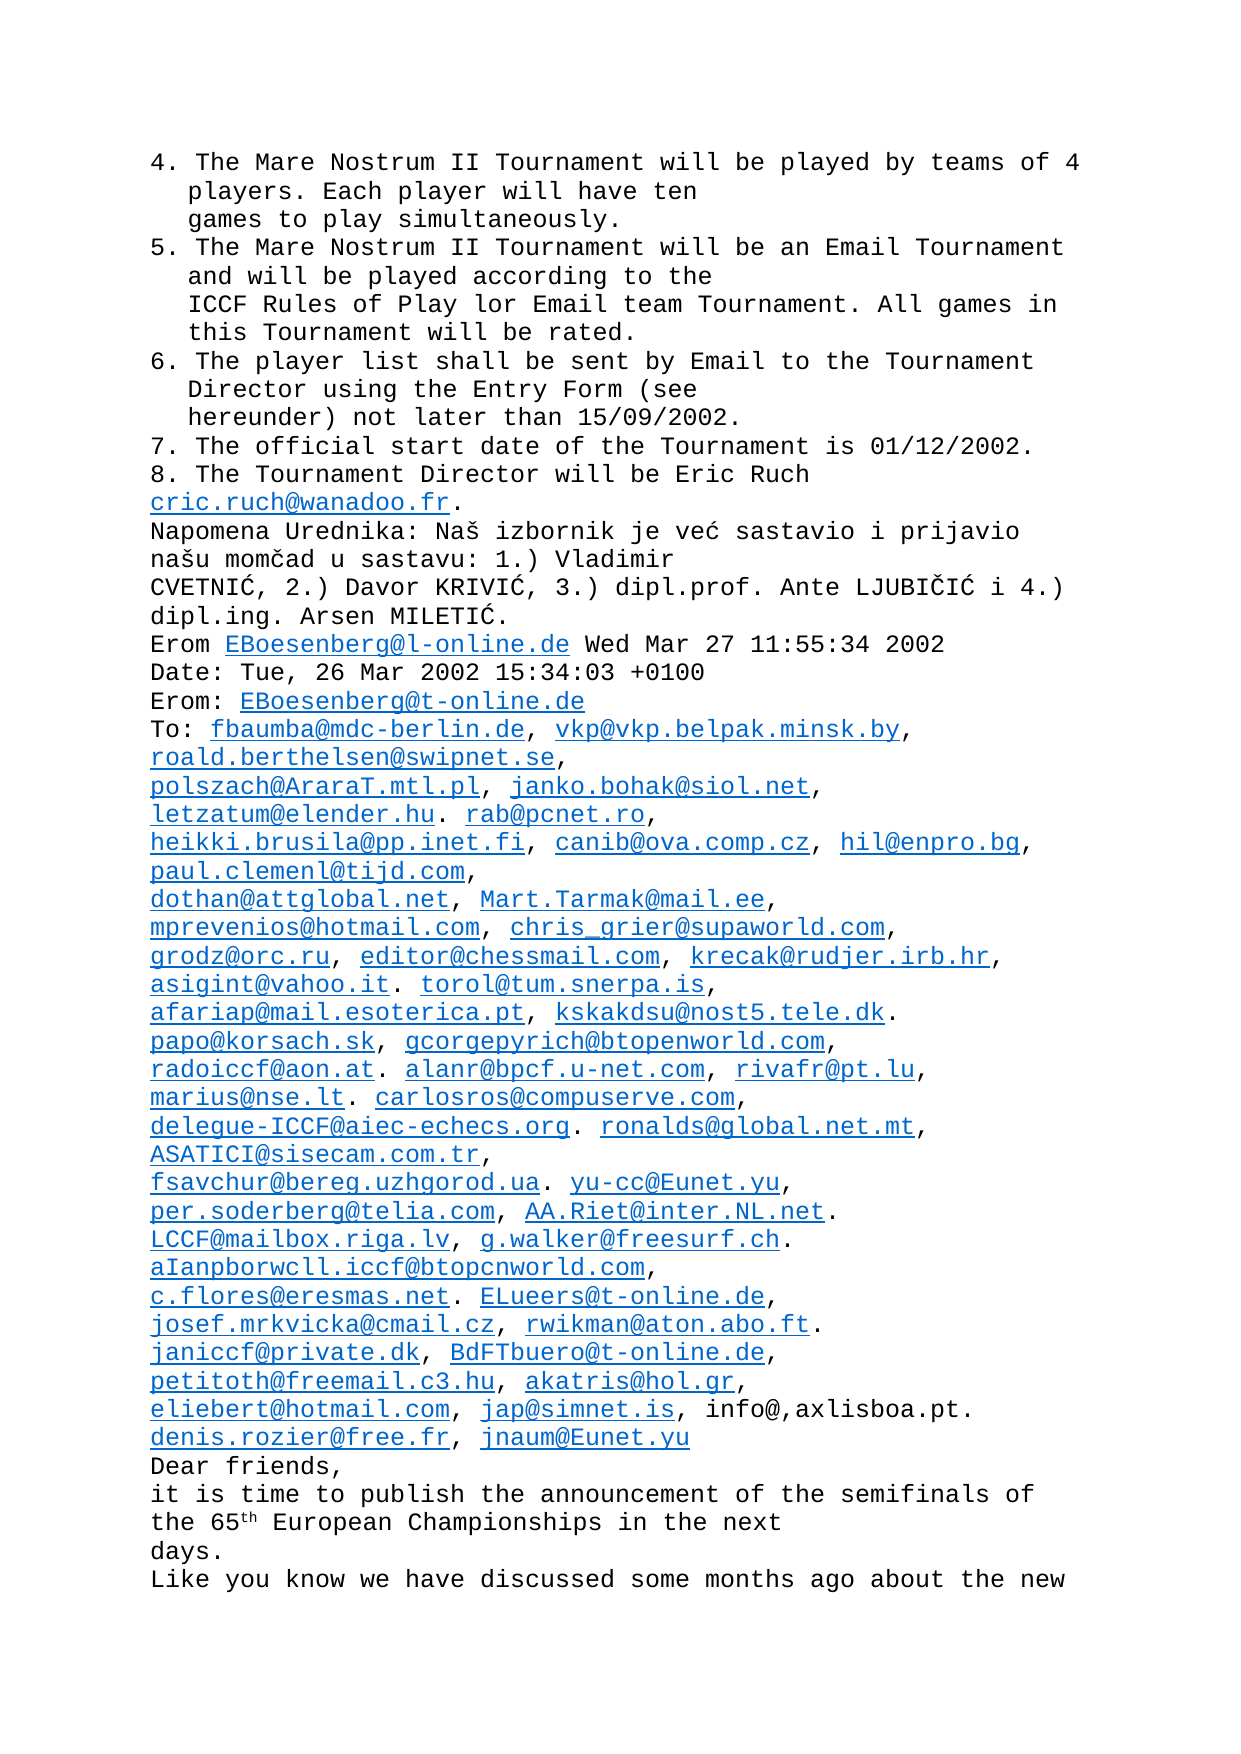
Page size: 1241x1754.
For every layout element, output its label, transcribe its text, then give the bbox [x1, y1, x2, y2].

text Erom EBoesenberg@l-online.de Wed Mar 27 11:55:34 2002 Date: Tue, 26 Mar 2002 15:34:03 +0100 Erom: EBoesenberg@t-online.de [150, 632, 1090, 717]
text 5. The Mare Nostrum II Tournament will be an Email Tournament and will be played according to the ICCF Rules of Play lor Email team Tournament. All games in this Tournament will be rated. [150, 235, 1090, 348]
text Napomena Urednika: Naš izbornik je već sastavio i prijavio našu momčad u sastavu: 1.) Vladimir CVETNIĆ, 2.) Davor KRIVIĆ, 3.) dipl.prof. Ante LJUBIČIĆ i 4.) dipl.ing. Arsen MILETIĆ. [150, 518, 1090, 632]
text it is time to publish the announcement of the semifinals of the 65th European Championships in the next days. [150, 1482, 1090, 1567]
text 7. The official start date of the Tournament is 01/12/2002. [150, 433, 1090, 462]
text 6. The player list shall be sent by Email to the Tournament Director using the Entry Form (see hereunder) not later than 15/09/2002. [150, 348, 1090, 433]
text 8. The Tournament Director will be Eric Ruch cric.ruch@wanadoo.fr. [150, 462, 1090, 518]
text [150, 1567, 1090, 1595]
text 4. The Mare Nostrum II Tournament will be played by teams of 4 players. Each player will have ten games to play simultaneously. [150, 150, 1090, 235]
text To: fbaumba@mdc-berlin.de, vkp@vkp.belpak.minsk.by, roald.berthelsen@swipnet.se, polszach@AraraT.mtl.pl, janko.bohak@siol.net, letzatum@elender.hu. rab@pcnet.ro, heikki.brusila@pp.inet.fi, canib@ova.comp.cz, hil@enpro.bg, paul.clemenl@tijd.com, dothan@attglobal.net, Mart.Tarmak@mail.ee, mprevenios@hotmail.com, chris_grier@supaworld.com, grodz@orc.ru, editor@chessmail.com, krecak@rudjer.irb.hr, asigint@vahoo.it. torol@tum.snerpa.is, afariap@mail.esoterica.pt, kskakdsu@nost5.tele.dk. papo@korsach.sk, gcorgepyrich@btopenworld.com, radoiccf@aon.at. alanr@bpcf.u-net.com, rivafr@pt.lu, marius@nse.lt. carlosros@compuserve.com, delegue-ICCF@aiec-echecs.org. ronalds@global.net.mt, ASATICI@sisecam.com.tr, fsavchur@bereg.uzhgorod.ua. yu-cc@Eunet.yu, per.soderberg@telia.com, AA.Riet@inter.NL.net. LCCF@mailbox.riga.lv, g.walker@freesurf.ch. aIanpborwcll.iccf@btopcnworld.com, c.flores@eresmas.net. ELueers@t-online.de, josef.mrkvicka@cmail.cz, rwikman@aton.abo.ft. janiccf@private.dk, BdFTbuero@t-online.de, petitoth@freemail.c3.hu, akatris@hol.gr, eliebert@hotmail.com, jap@simnet.is, info@,axlisboa.pt. denis.rozier@free.fr, jnaum@Eunet.yu Dear friends, [150, 717, 1090, 1482]
